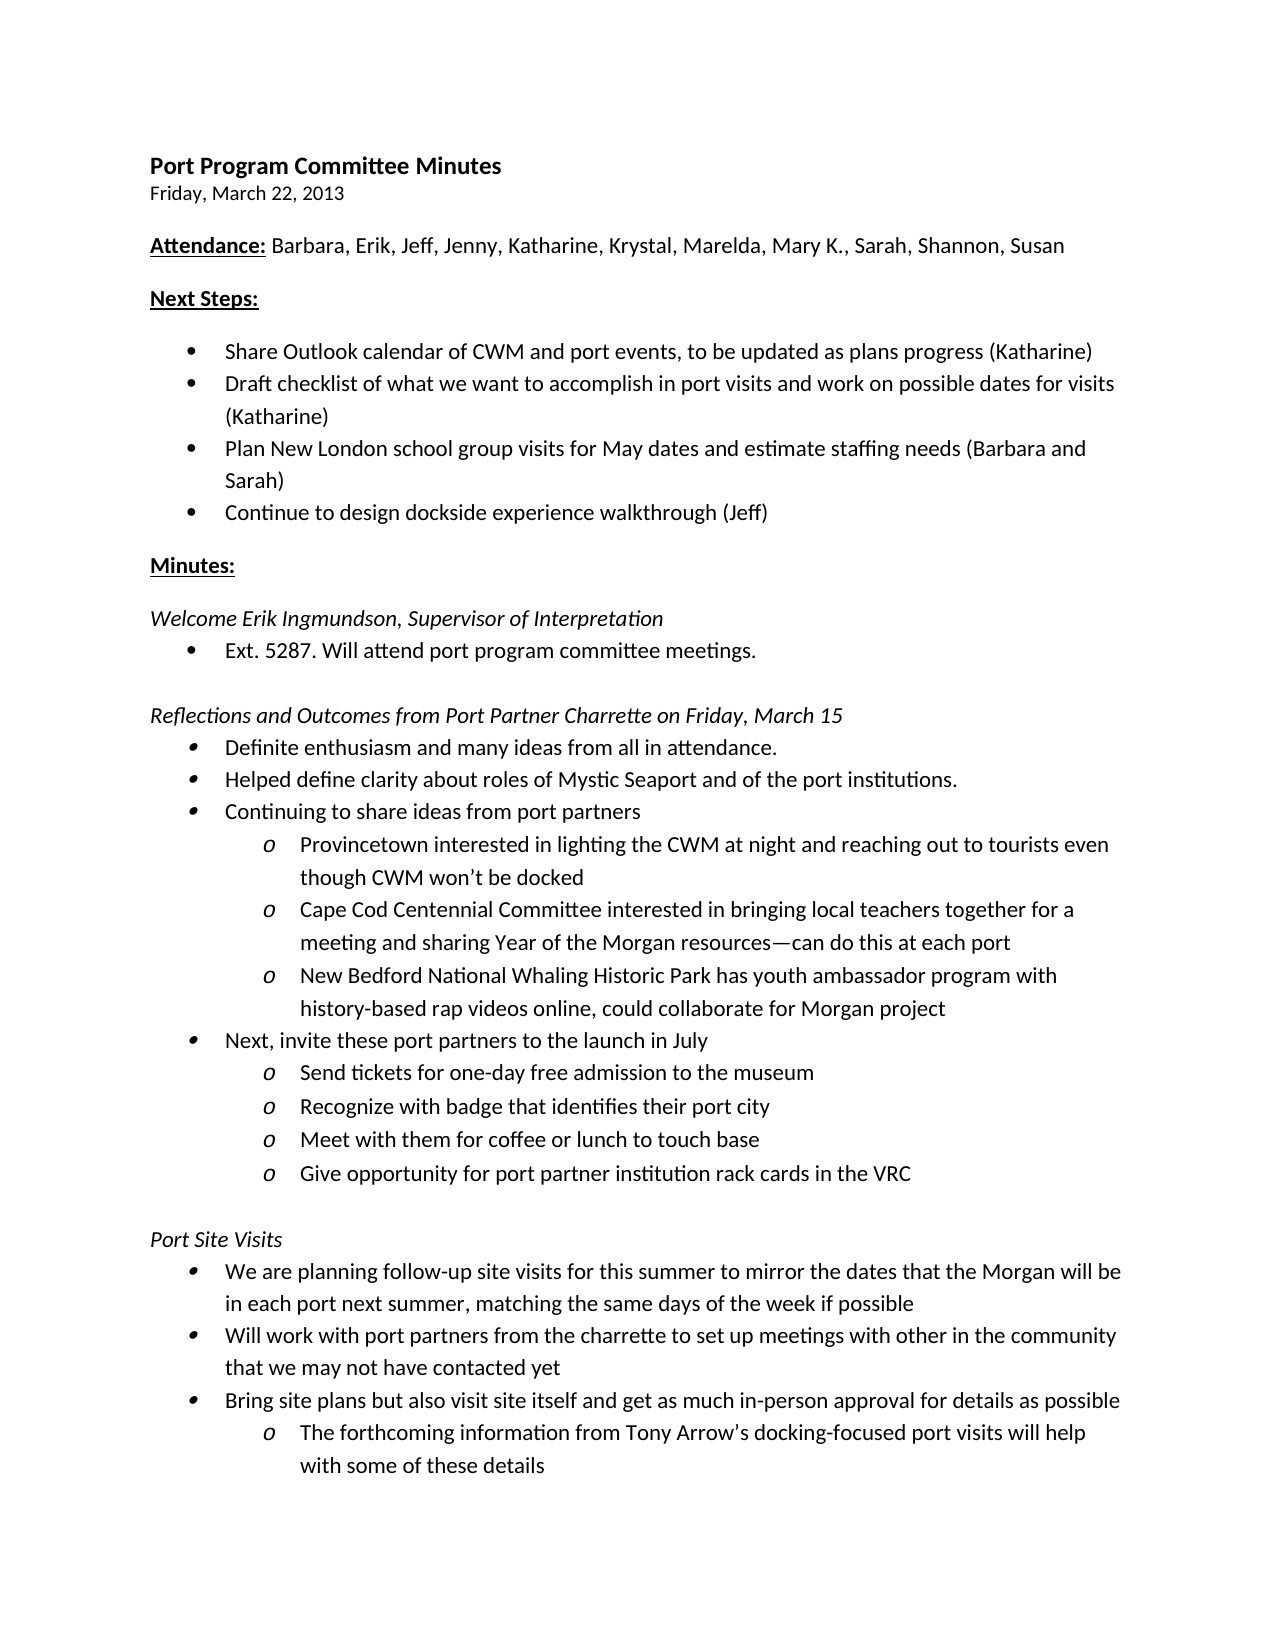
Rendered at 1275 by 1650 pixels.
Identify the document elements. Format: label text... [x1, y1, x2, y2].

list Send tickets for one-day free admission to the museum [262, 1058, 1125, 1088]
list We are planning follow-up site visits for this summer to mirror the dates that the Morgan will be in each port next summer, matching the same days of the week if possible [187, 1257, 1125, 1317]
list Bring site plans but also visit site itself and get as much in-person approval for details as possible [187, 1386, 1125, 1414]
list Provincetown interested in lighting the CWM at night and reaching out to tourists even though CWM won’t be docked [262, 830, 1125, 891]
list Plan New London school group visits for May dates and estimate staffing needs (Barbara and Sarah) [187, 434, 1125, 494]
text Port Program Committee Minutes [150, 150, 1125, 181]
list Meet with them for coffee or lunch to touch base [262, 1126, 1125, 1155]
list Share Outlook calendar of CWM and port events, to be updated as plans progress (Katharine) [187, 337, 1125, 365]
list Next, invite these port partners to the launch in July [187, 1026, 1125, 1054]
list The forthcoming information from Tony Arrow’s docking-focused port visits will help with some of these details [262, 1418, 1125, 1479]
list Ext. 5287. Will attend port program committee meetings. [187, 637, 1125, 664]
text Friday, March 22, 2013 [150, 181, 1125, 206]
list Draft checklist of what we want to accomplish in port visits and work on possible dates for visits (Katharine) [187, 369, 1125, 430]
text Minutes: [150, 551, 1125, 579]
text Attendance: Barbara, Erik, Jeff, Jenny, Katharine, Krystal, Marelda, Mary K., Sarah, Shannon, Susan [150, 231, 1125, 259]
list Give opportunity for port partner institution rack cards in the VRC [262, 1159, 1125, 1188]
list Continue to design dockside experience walkthrough (Jeff) [187, 498, 1125, 526]
text Reflections and Outcomes from Port Partner Charrette on Friday, March 15 [150, 701, 1125, 729]
text Next Steps: [150, 284, 1125, 312]
list Cape Cod Centennial Committee interested in bringing local teachers together for a meeting and sharing Year of the Morgan resources—can do this at each port [262, 895, 1125, 957]
list Definite enthusiasm and many ideas from all in attendance. [187, 733, 1125, 761]
list Continuing to share ideas from port partners [187, 797, 1125, 826]
list New Bedford National Whaling Historic Park has youth ambassador program with history-based rap videos online, could collaborate for Morgan project [262, 961, 1125, 1022]
text Welcome Erik Ingmundson, Supervisor of Interpretation [150, 604, 1125, 632]
list Helped define clarity about roles of Mystic Seaport and of the port institutions. [187, 765, 1125, 793]
list Will work with port partners from the charrette to set up meetings with other in the community that we may not have contacted yet [187, 1321, 1125, 1382]
text Port Site Visits [150, 1225, 1125, 1253]
list Recognize with badge that identifies their port city [262, 1092, 1125, 1121]
